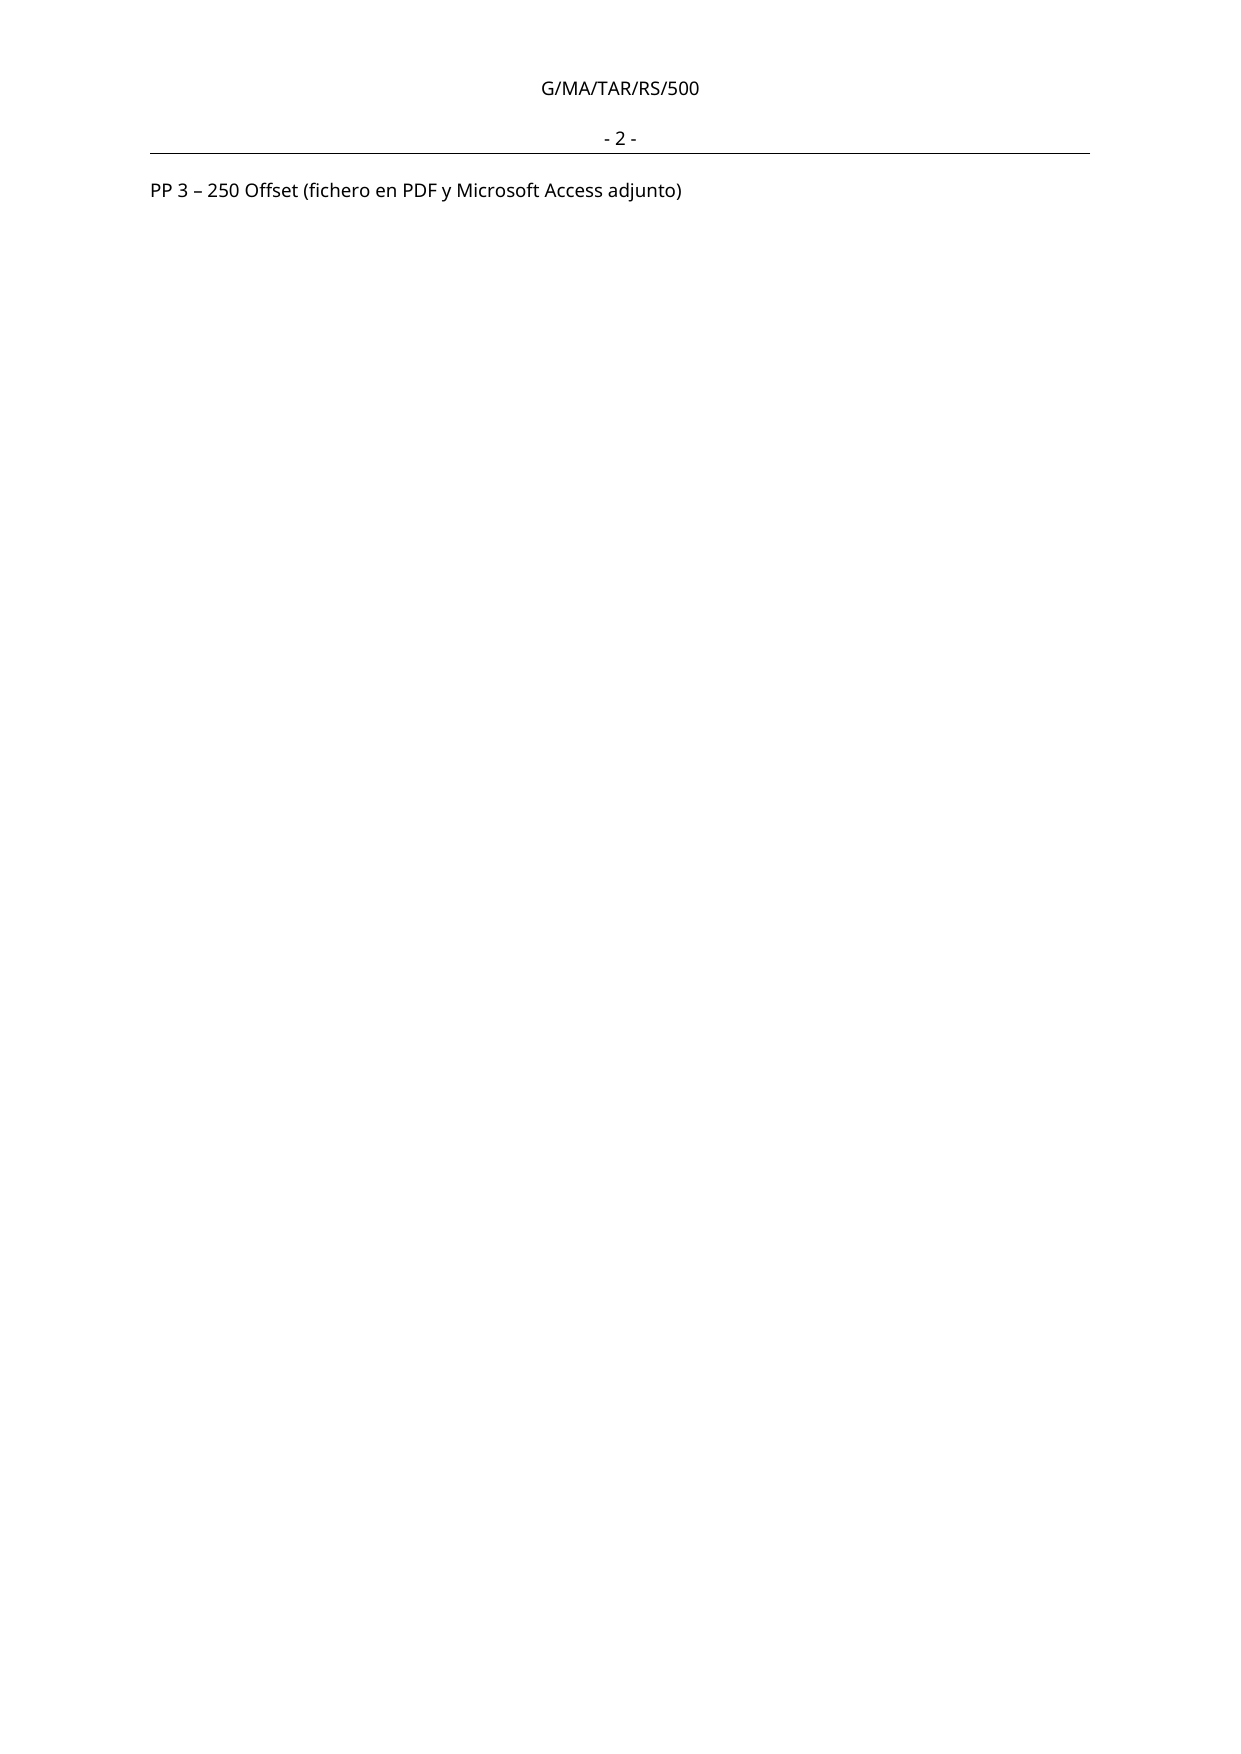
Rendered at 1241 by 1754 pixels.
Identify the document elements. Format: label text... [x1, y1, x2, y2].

text PP 3 – 250 Offset (fichero en PDF y Microsoft Access adjunto) [150, 177, 1090, 203]
